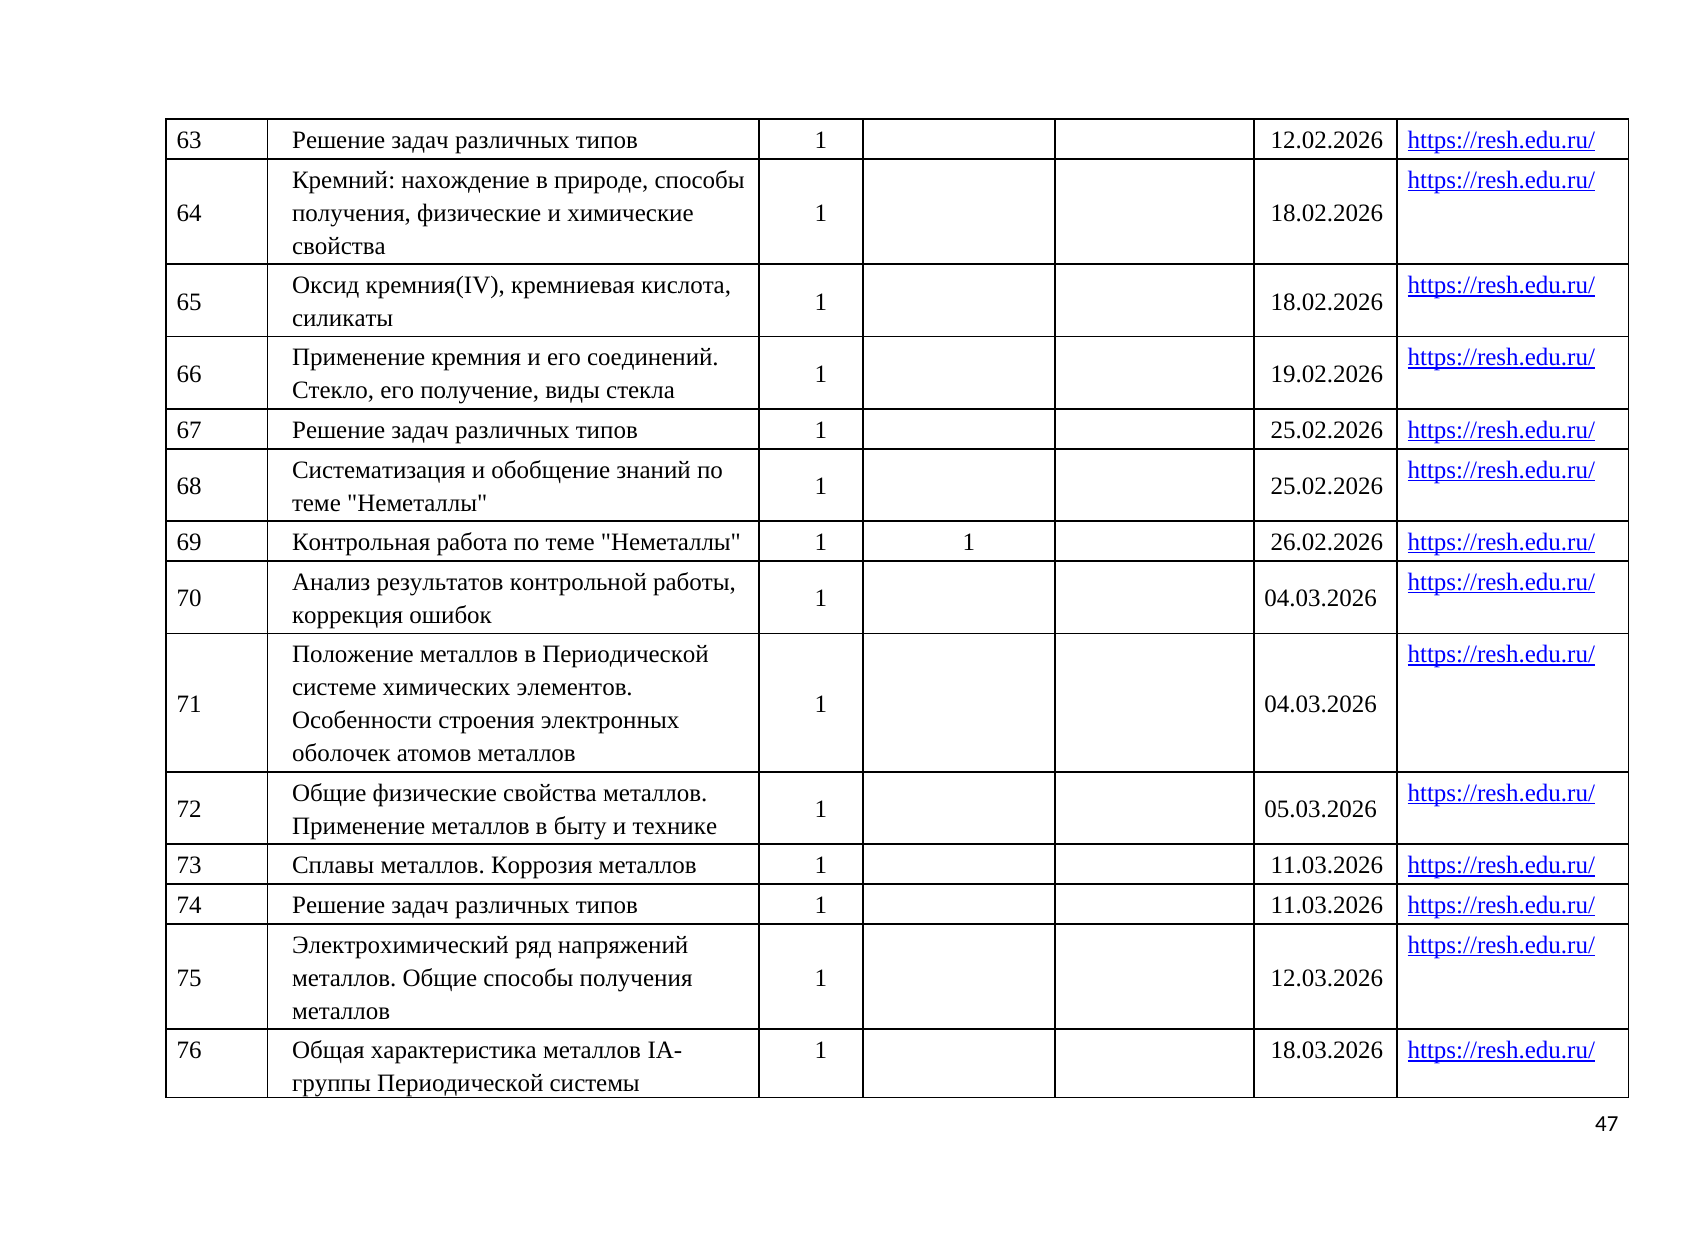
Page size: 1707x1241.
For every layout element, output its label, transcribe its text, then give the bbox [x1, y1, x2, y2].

table_cell [864, 562, 1054, 632]
table_cell 12.02.2026 [1255, 120, 1396, 158]
table_cell 19.02.2026 [1255, 337, 1396, 408]
table_cell [1056, 160, 1253, 263]
table_cell [864, 160, 1054, 263]
table_cell [864, 634, 1054, 771]
table_cell 26.02.2026 [1255, 522, 1396, 560]
table_cell Решение задач различных типов [268, 885, 758, 923]
table_cell Общие физические свойства металлов. Применение металлов в быту и технике [268, 773, 758, 843]
table_cell 18.02.2026 [1255, 160, 1396, 263]
table_cell 67 [167, 410, 267, 448]
table_cell 1 [760, 845, 862, 883]
table_cell 64 [167, 160, 267, 263]
table_cell 72 [167, 773, 267, 843]
table_cell 69 [167, 522, 267, 560]
table_cell https://resh.edu.ru/ [1398, 337, 1628, 408]
table_cell 18.02.2026 [1255, 265, 1396, 336]
table_cell 1 [760, 265, 862, 336]
table_cell Кремний: нахождение в природе, способы получения, физические и химические свойства [268, 160, 758, 263]
table_cell [864, 410, 1054, 448]
table_cell Систематизация и обобщение знаний по теме "Неметаллы" [268, 450, 758, 520]
table_cell 11.03.2026 [1255, 885, 1396, 923]
table_cell [864, 1030, 1054, 1097]
table_cell [1056, 1030, 1253, 1097]
table_cell [1056, 410, 1253, 448]
table_cell https://resh.edu.ru/ [1398, 845, 1628, 883]
table_cell 04.03.2026 [1255, 634, 1396, 771]
table_cell 74 [167, 885, 267, 923]
table_cell [1056, 522, 1253, 560]
table_cell [1056, 337, 1253, 408]
table_cell [864, 925, 1054, 1028]
table_cell [1056, 845, 1253, 883]
table_cell 12.03.2026 [1255, 925, 1396, 1028]
table_cell Электрохимический ряд напряжений металлов. Общие способы получения металлов [268, 925, 758, 1028]
table_cell [864, 845, 1054, 883]
table_cell [1056, 773, 1253, 843]
table_cell [864, 120, 1054, 158]
table_cell 04.03.2026 [1255, 562, 1396, 632]
table_cell 25.02.2026 [1255, 450, 1396, 520]
table_cell 75 [167, 925, 267, 1028]
table_cell [1056, 265, 1253, 336]
table_cell 18.03.2026 [1255, 1030, 1396, 1097]
table_cell 1 [760, 634, 862, 771]
table_cell 1 [760, 450, 862, 520]
table_cell [864, 450, 1054, 520]
table_cell https://resh.edu.ru/ [1398, 773, 1628, 843]
table_cell Анализ результатов контрольной работы, коррекция ошибок [268, 562, 758, 632]
table_cell 68 [167, 450, 267, 520]
table_cell [1056, 120, 1253, 158]
table_cell 1 [760, 120, 862, 158]
table_cell 1 [760, 410, 862, 448]
table_cell 1 [760, 925, 862, 1028]
table_cell https://resh.edu.ru/ [1398, 634, 1628, 771]
table_cell 1 [760, 562, 862, 632]
table_cell Оксид кремния(IV), кремниевая кислота, силикаты [268, 265, 758, 336]
table_cell Контрольная работа по теме "Неметаллы" [268, 522, 758, 560]
table_cell https://resh.edu.ru/ [1398, 265, 1628, 336]
table_cell [1056, 450, 1253, 520]
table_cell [1398, 120, 1628, 158]
table_cell Положение металлов в Периодической системе химических элементов. Особенности строения электронных оболочек атомов металлов [268, 634, 758, 771]
table_cell [1056, 885, 1253, 923]
table_cell https://resh.edu.ru/ [1398, 925, 1628, 1028]
table_cell [1056, 925, 1253, 1028]
table_cell [1056, 634, 1253, 771]
table_cell 70 [167, 562, 267, 632]
table_cell [1056, 562, 1253, 632]
table_cell 1 [760, 773, 862, 843]
table_cell https://resh.edu.ru/ [1398, 562, 1628, 632]
table_cell 71 [167, 634, 267, 771]
table_cell 25.02.2026 [1255, 410, 1396, 448]
table_cell 11.03.2026 [1255, 845, 1396, 883]
table_cell Решение задач различных типов [268, 410, 758, 448]
table_cell https://resh.edu.ru/ [1398, 160, 1628, 263]
table_cell 05.03.2026 [1255, 773, 1396, 843]
table_cell [864, 773, 1054, 843]
table_cell 1 [760, 160, 862, 263]
table_cell 63 [167, 120, 267, 158]
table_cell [1398, 1030, 1628, 1097]
table_cell 76 [167, 1030, 267, 1097]
table_cell Применение кремния и его соединений. Стекло, его получение, виды стекла [268, 337, 758, 408]
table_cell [268, 1030, 758, 1097]
table_cell https://resh.edu.ru/ [1398, 410, 1628, 448]
table_cell 1 [760, 1030, 862, 1097]
table_cell 1 [760, 337, 862, 408]
table_cell 1 [760, 885, 862, 923]
table_cell 73 [167, 845, 267, 883]
table_cell [864, 265, 1054, 336]
table_cell [864, 885, 1054, 923]
table_cell 1 [864, 522, 1054, 560]
table_cell [864, 337, 1054, 408]
table_cell Решение задач различных типов [268, 120, 758, 158]
table_cell Сплавы металлов. Коррозия металлов [268, 845, 758, 883]
table_cell 66 [167, 337, 267, 408]
table_cell https://resh.edu.ru/ [1398, 885, 1628, 923]
table_cell 65 [167, 265, 267, 336]
table_cell 1 [760, 522, 862, 560]
table_cell https://resh.edu.ru/ [1398, 450, 1628, 520]
table_cell https://resh.edu.ru/ [1398, 522, 1628, 560]
